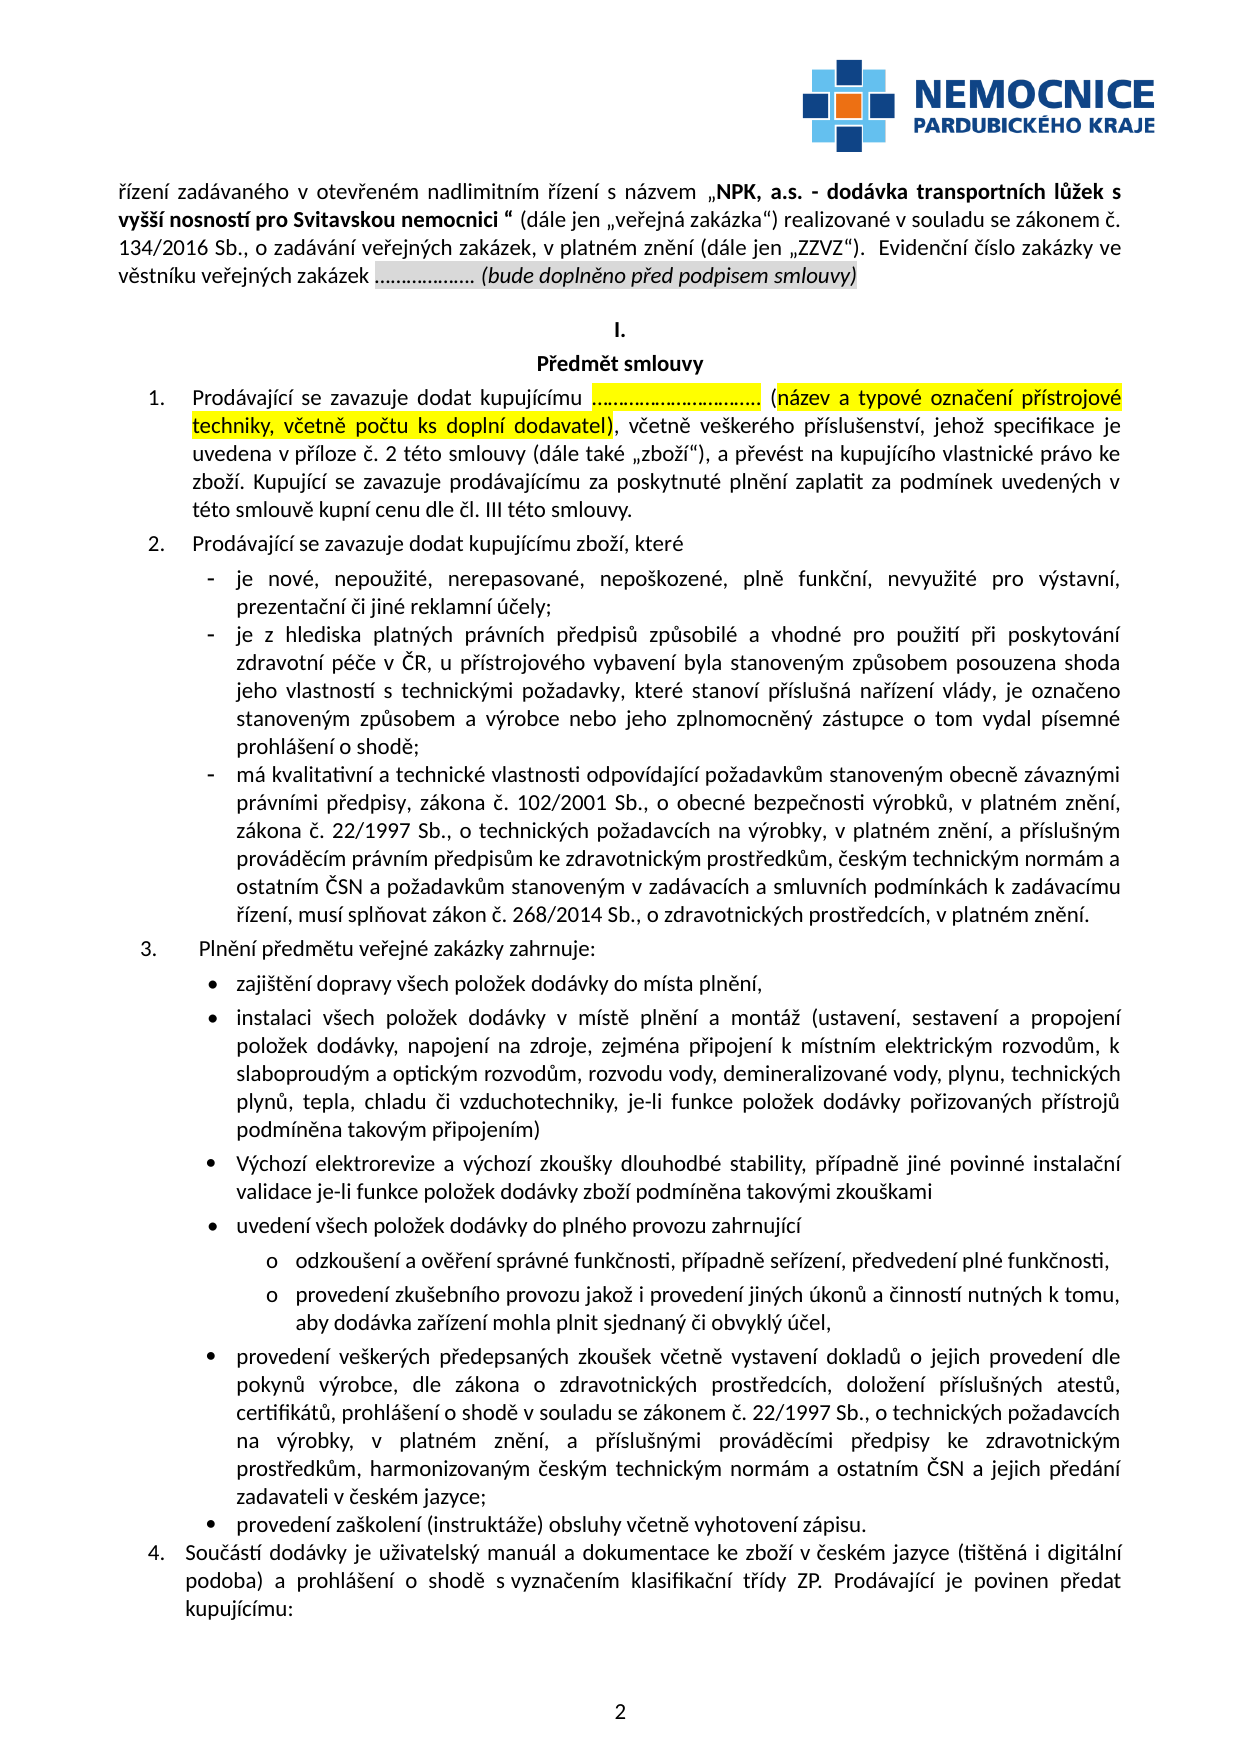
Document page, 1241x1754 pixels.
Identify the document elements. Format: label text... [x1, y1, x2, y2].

list je z hlediska platných právních předpisů způsobilé a vhodné pro použití při poskytování zdravotní péče v ČR, u přístrojového vybavení byla stanoveným způsobem posouzena shoda jeho vlastností s technickými požadavky, které stanoví příslušná nařízení vlády, je označeno stanoveným způsobem a výrobce nebo jeho zplnomocněný zástupce o tom vydal písemné prohlášení o shodě; [207, 620, 1122, 760]
list má kvalitativní a technické vlastnosti odpovídající požadavkům stanoveným obecně závaznými právními předpisy, zákona č. 102/2001 Sb., o obecné bezpečnosti výrobků, v platném znění, zákona č. 22/1997 Sb., o technických požadavcích na výrobky, v platném znění, a příslušným prováděcím právním předpisům ke zdravotnickým prostředkům, českým technickým normám a ostatním ČSN a požadavkům stanoveným v zadávacích a smluvních podmínkách k zadávacímu řízení, musí splňovat zákon č. 268/2014 Sb., o zdravotnických prostředcích, v platném znění. [207, 760, 1122, 928]
text • uvedení všech položek dodávky do plného provozu zahrnující [118, 1212, 1122, 1239]
list Prodávající se zavazuje dodat kupujícímu zboží, které [148, 529, 1122, 558]
list Prodávající se zavazuje dodat kupujícímu ………………………….. (název a typové označení přístrojové techniky, včetně počtu ks doplní dodavatel), včetně veškerého příslušenství, jehož specifikace je uvedena v příloze č. 2 této smlouvy (dále také „zboží“), a převést na kupujícího vlastnické právo ke zboží. Kupující se zavazuje prodávajícímu za poskytnuté plnění zaplatit za podmínek uvedených v této smlouvě kupní cenu dle čl. III této smlouvy. [148, 383, 1122, 523]
text I. [118, 315, 1122, 343]
text o odzkoušení a ověření správné funkčnosti, případně seřízení, předvedení plné funkčnosti, [118, 1246, 1122, 1274]
text • instalaci všech položek dodávky v místě plnění a montáž (ustavení, sestavení a propojení položek dodávky, napojení na zdroje, zejména připojení k místním elektrickým rozvodům, k slaboproudým a optickým rozvodům, rozvodu vody, demineralizované vody, plynu, technických plynů, tepla, chladu či vzduchotechniky, je-li funkce položek dodávky pořizovaných přístrojů podmíněna takovým připojením) [207, 1003, 1122, 1143]
text o provedení zkušebního provozu jakož i provedení jiných úkonů a činností nutných k tomu, aby dodávka zařízení mohla plnit sjednaný či obvyklý účel, [266, 1280, 1122, 1336]
list provedení zaškolení (instruktáže) obsluhy včetně vyhotovení zápisu. [207, 1511, 1122, 1538]
list Součástí dodávky je uživatelský manuál a dokumentace ke zboží v českém jazyce (tištěná i digitální podoba) a prohlášení o shodě s vyznačením klasifikační třídy ZP. Prodávající je povinen předat kupujícímu: [148, 1538, 1122, 1623]
list Výchozí elektrorevize a výchozí zkoušky dlouhodbé stability, případně jiné povinné instalační validace je-li funkce položek dodávky zboží podmíněna takovými zkouškami [207, 1149, 1122, 1205]
text • zajištění dopravy všech položek dodávky do místa plnění, [118, 969, 1122, 997]
list Plnění předmětu veřejné zakázky zahrnuje: [140, 934, 1122, 962]
text Předmět smlouvy [118, 349, 1122, 377]
list je nové, nepoužité, nerepasované, nepoškozené, plně funkční, nevyužité pro výstavní, prezentační či jiné reklamní účely; [207, 564, 1122, 620]
list provedení veškerých předepsaných zkoušek včetně vystavení dokladů o jejich provedení dle pokynů výrobce, dle zákona o zdravotnických prostředcích, doložení příslušných atestů, certifikátů, prohlášení o shodě v souladu se zákonem č. 22/1997 Sb., o technických požadavcích na výrobky, v platném znění, a příslušnými prováděcími předpisy ke zdravotnickým prostředkům, harmonizovaným českým technickým normám a ostatním ČSN a jejich předání zadavateli v českém jazyce; [207, 1342, 1122, 1511]
picture [801, 58, 1155, 153]
